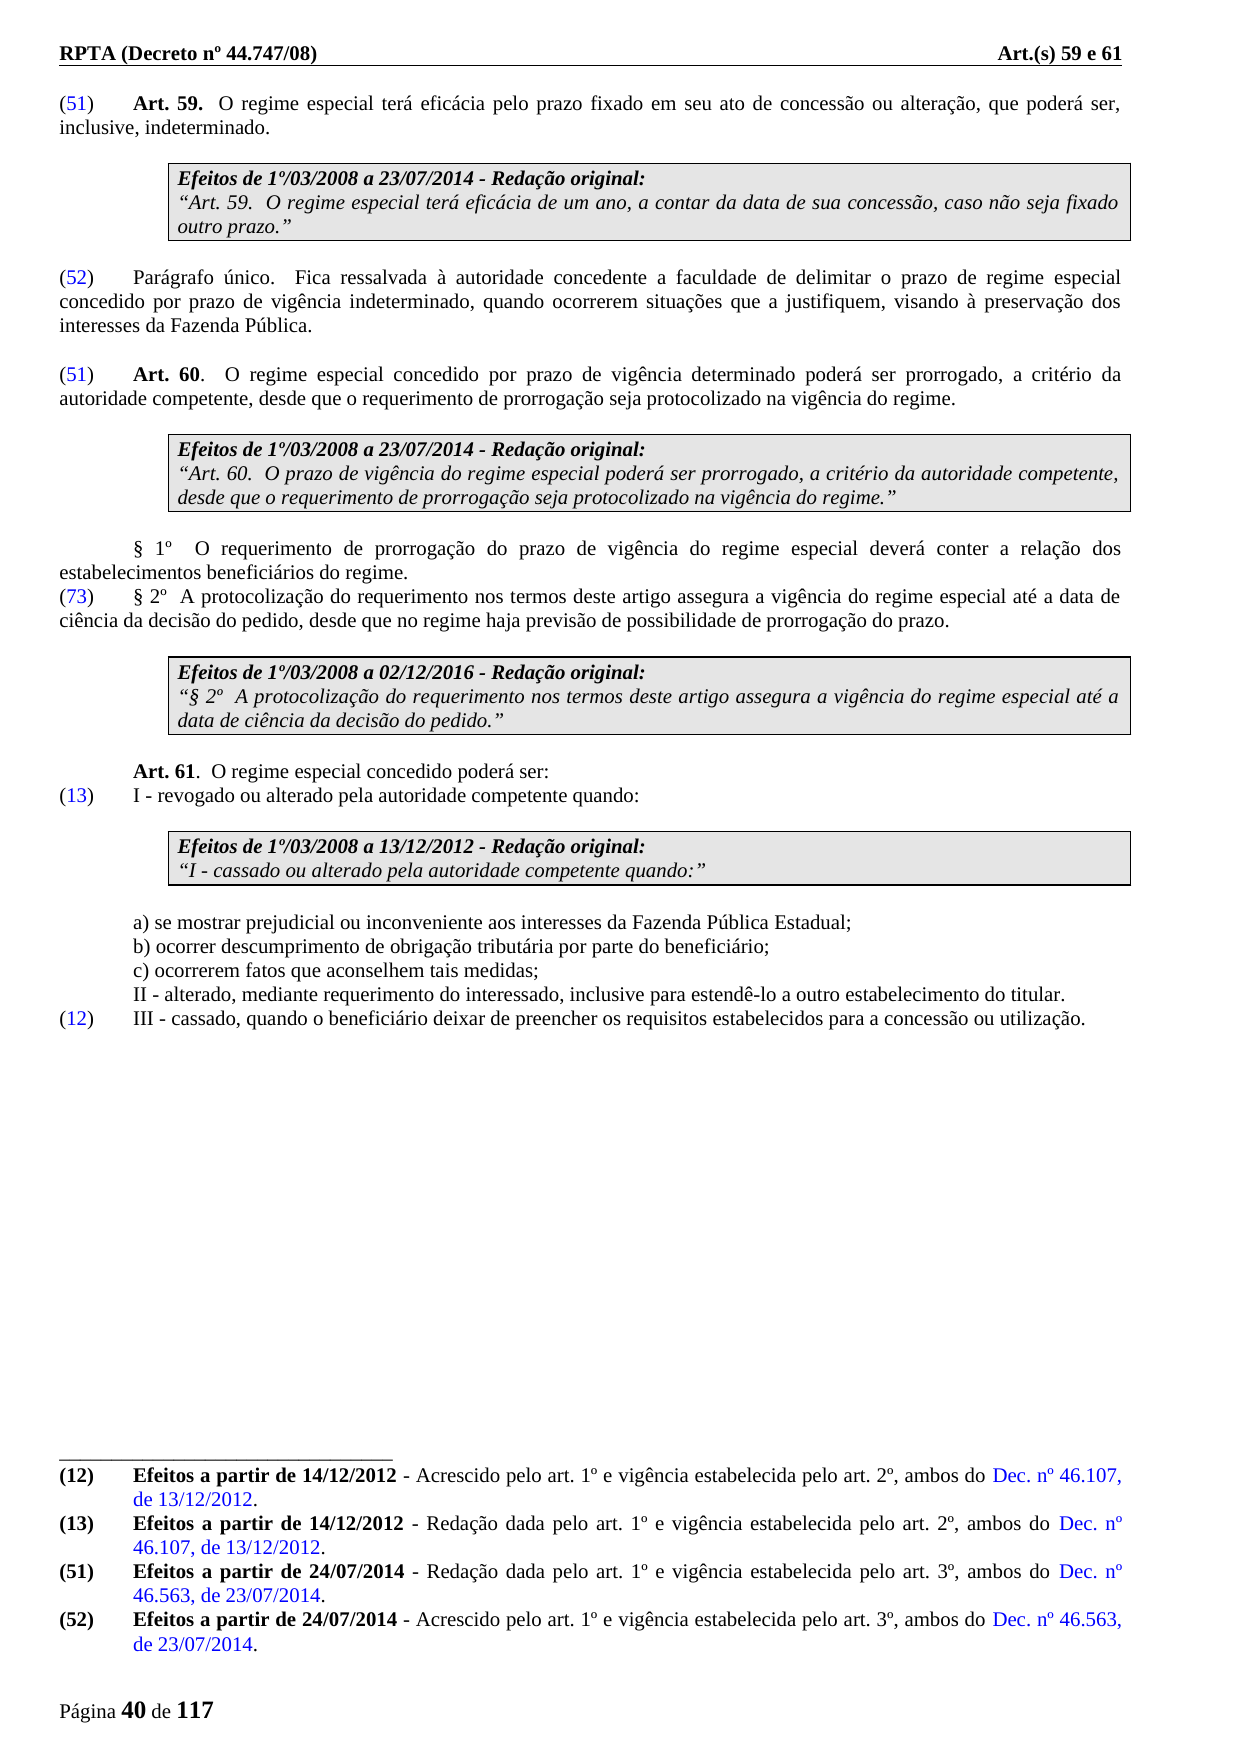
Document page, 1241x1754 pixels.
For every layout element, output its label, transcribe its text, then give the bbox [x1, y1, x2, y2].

text “I - cassado ou alterado pela autoridade competente quando:” [169, 855, 1130, 884]
text ________________________________ [59, 1439, 1122, 1463]
text (51) Art. 60. O regime especial concedido por prazo de vigência determinado poderá ser prorrogado, a critério da autoridade competente, desde que o requerimento de prorrogação seja protocolizado na vigência do regime. [59, 361, 1122, 409]
text RPTA (Decreto nº 44.747/08) Art.(s) 59 e 61 [59, 41, 1122, 65]
text “Art. 59. O regime especial terá eficácia de um ano, a contar da data de sua concessão, caso não seja fixado outro prazo.” [169, 187, 1130, 240]
text c) ocorrerem fatos que aconselhem tais medidas; [59, 958, 1122, 982]
text (51) Efeitos a partir de 24/07/2014 - Redação dada pelo art. 1º e vigência estabelecida pelo art. 3º, ambos do Dec. nº 46.563, de 23/07/2014. [59, 1559, 1122, 1607]
text II - alterado, mediante requerimento do interessado, inclusive para estendê-lo a outro estabelecimento do titular. [59, 982, 1122, 1006]
text b) ocorrer descumprimento de obrigação tributária por parte do beneficiário; [59, 934, 1122, 958]
text a) se mostrar prejudicial ou inconveniente aos interesses da Fazenda Pública Estadual; [59, 909, 1122, 934]
text Efeitos de 1º/03/2008 a 23/07/2014 - Redação original: [169, 435, 1130, 458]
text (12) Efeitos a partir de 14/12/2012 - Acrescido pelo art. 1º e vigência estabelecida pelo art. 2º, ambos do Dec. nº 46.107, de 13/12/2012. [59, 1463, 1122, 1511]
text Efeitos de 1º/03/2008 a 13/12/2012 - Redação original: [169, 832, 1130, 855]
text (12) III - cassado, quando o beneficiário deixar de preencher os requisitos estabelecidos para a concessão ou utilização. [59, 1006, 1122, 1030]
text Efeitos de 1º/03/2008 a 02/12/2016 - Redação original: [169, 658, 1130, 681]
text (13) Efeitos a partir de 14/12/2012 - Redação dada pelo art. 1º e vigência estabelecida pelo art. 2º, ambos do Dec. nº 46.107, de 13/12/2012. [59, 1511, 1122, 1559]
text (52) Efeitos a partir de 24/07/2014 - Acrescido pelo art. 1º e vigência estabelecida pelo art. 3º, ambos do Dec. nº 46.563, de 23/07/2014. [59, 1607, 1122, 1656]
text Efeitos de 1º/03/2008 a 23/07/2014 - Redação original: [169, 164, 1130, 187]
text (73) § 2º A protocolização do requerimento nos termos deste artigo assegura a vigência do regime especial até a data de ciência da decisão do pedido, desde que no regime haja previsão de possibilidade de prorrogação do prazo. [59, 584, 1122, 632]
text § 1º O requerimento de prorrogação do prazo de vigência do regime especial deverá conter a relação dos estabelecimentos beneficiários do regime. [59, 536, 1122, 584]
text (51) Art. 59. O regime especial terá eficácia pelo prazo fixado em seu ato de concessão ou alteração, que poderá ser, inclusive, indeterminado. [59, 91, 1122, 139]
text (52) Parágrafo único. Fica ressalvada à autoridade concedente a faculdade de delimitar o prazo de regime especial concedido por prazo de vigência indeterminado, quando ocorrerem situações que a justifiquem, visando à preservação dos interesses da Fazenda Pública. [59, 265, 1122, 337]
text Art. 61. O regime especial concedido poderá ser: [59, 759, 1122, 783]
text (13) I - revogado ou alterado pela autoridade competente quando: [59, 783, 1122, 807]
text “Art. 60. O prazo de vigência do regime especial poderá ser prorrogado, a critério da autoridade competente, desde que o requerimento de prorrogação seja protocolizado na vigência do regime.” [169, 458, 1130, 511]
text “§ 2º A protocolização do requerimento nos termos deste artigo assegura a vigência do regime especial até a data de ciência da decisão do pedido.” [169, 681, 1130, 734]
